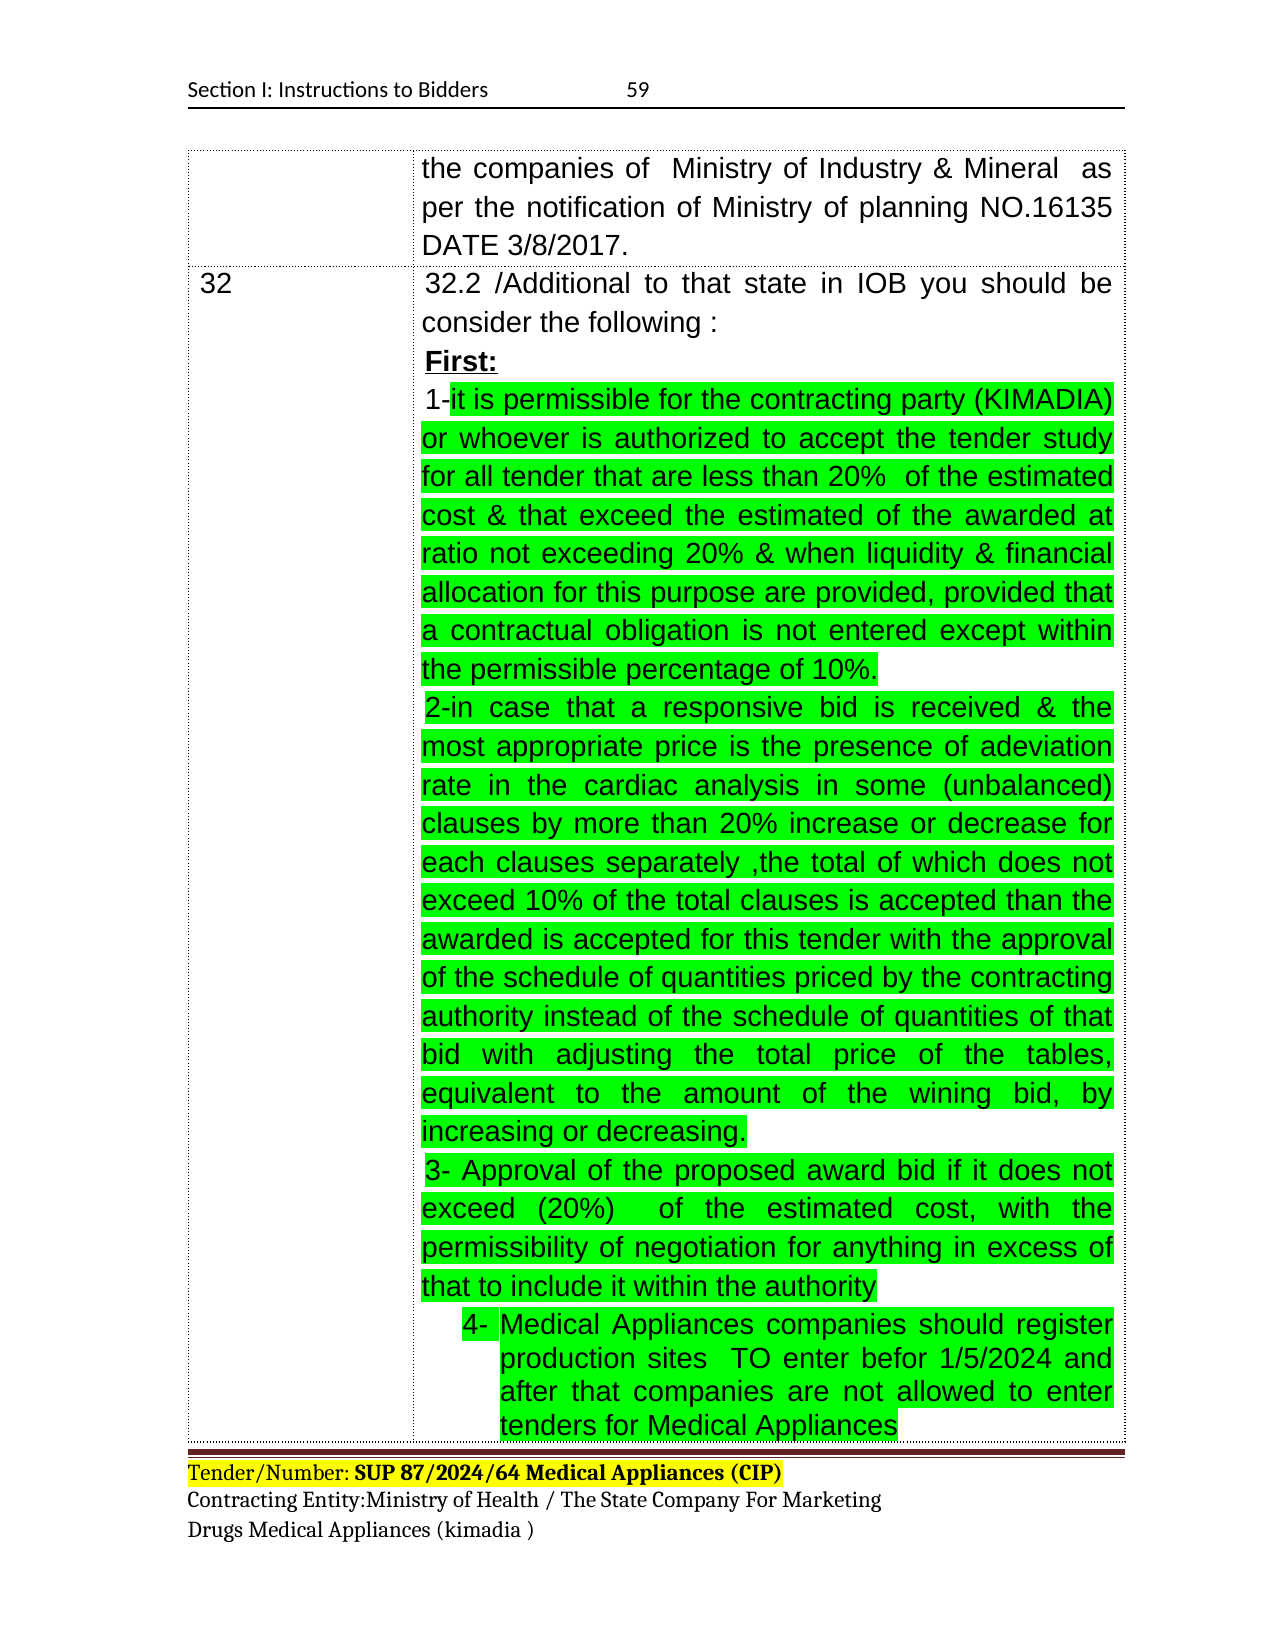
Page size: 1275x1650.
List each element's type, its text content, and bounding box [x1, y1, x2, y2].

table_cell ITB 30.1 [188, 150, 413, 266]
table_cell 32 [188, 266, 413, 1441]
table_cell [413, 150, 1125, 266]
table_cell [413, 266, 1125, 1441]
